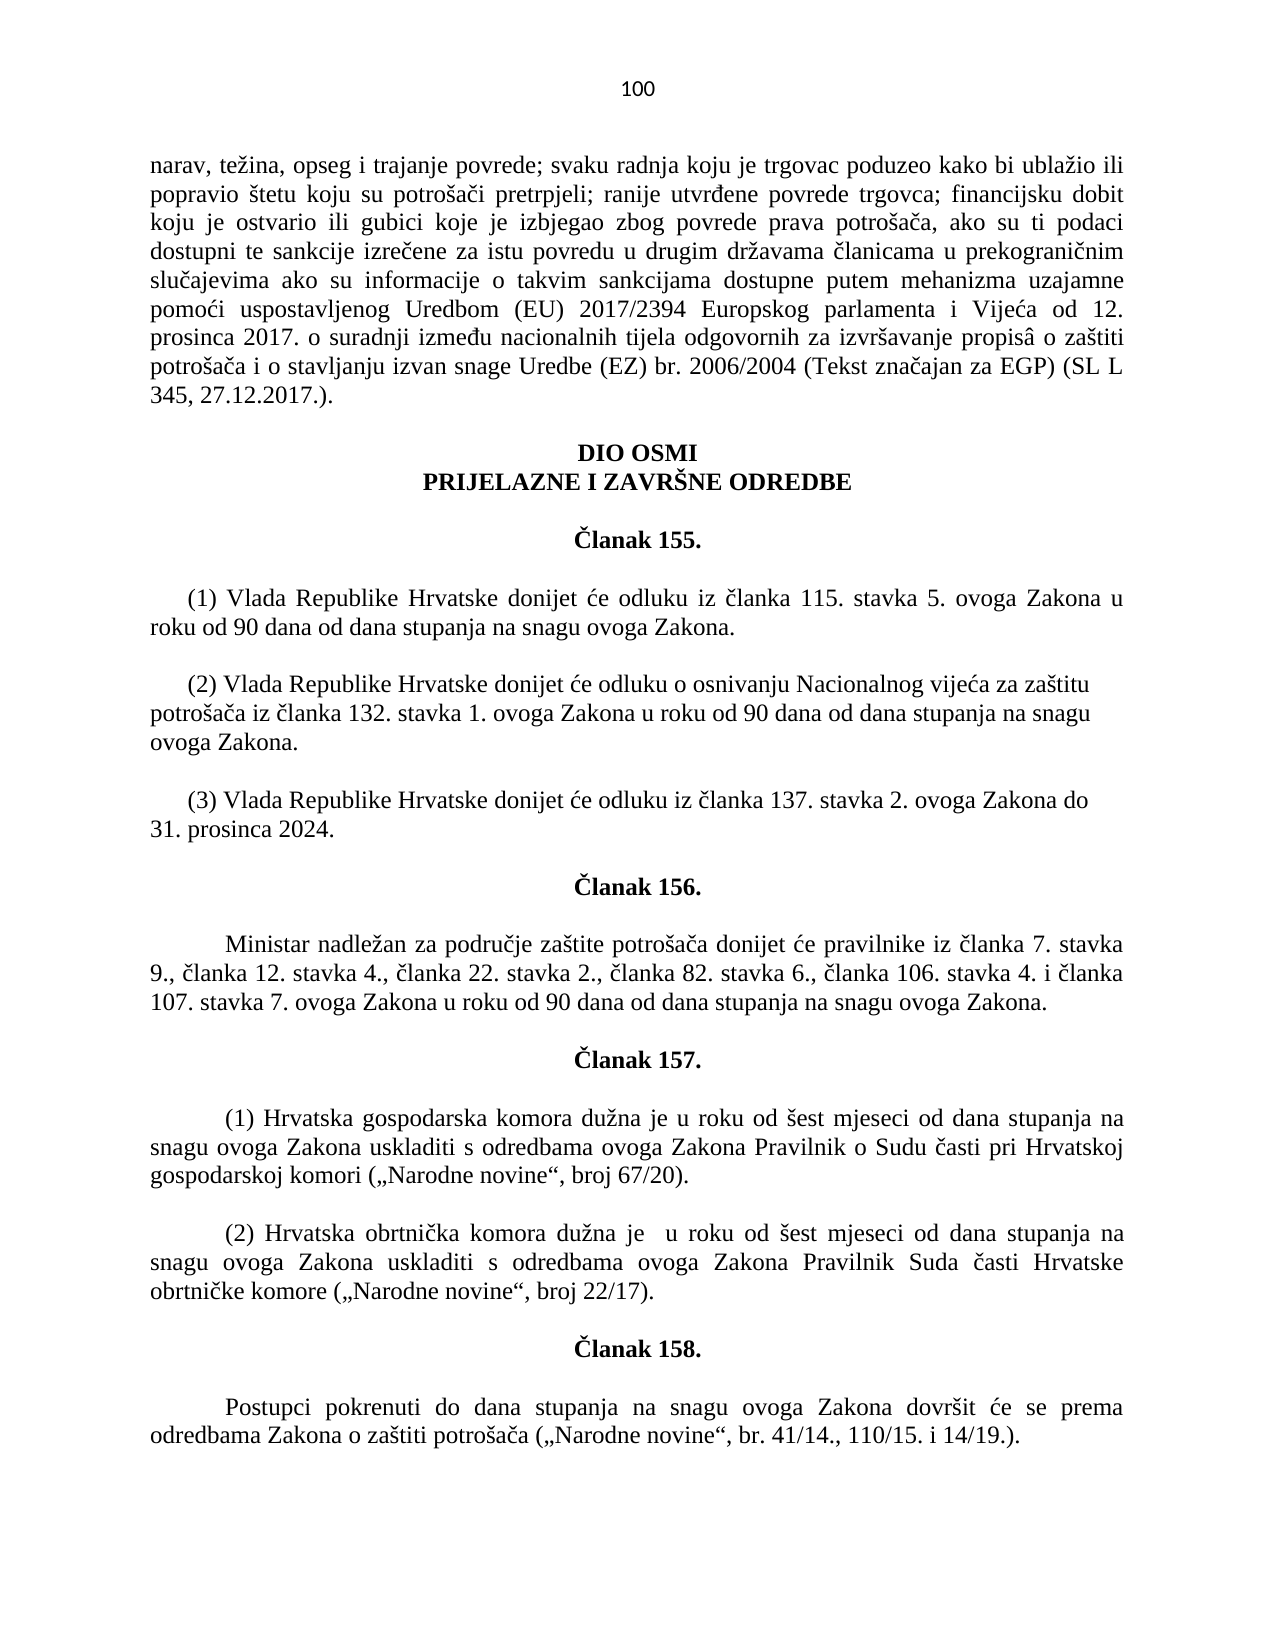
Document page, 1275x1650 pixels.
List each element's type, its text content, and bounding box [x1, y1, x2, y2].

text (2) Vlada Republike Hrvatske donijet će odluku o osnivanju Nacionalnog vijeća za zaštitu potrošača iz članka 132. stavka 1. ovoga Zakona u roku od 90 dana od dana stupanja na snagu ovoga Zakona. [150, 669, 1125, 756]
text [150, 150, 1125, 409]
text Ministar nadležan za područje zaštite potrošača donijet će pravilnike iz članka 7. stavka 9., članka 12. stavka 4., članka 22. stavka 2., članka 82. stavka 6., članka 106. stavka 4. i članka 107. stavka 7. ovoga Zakona u roku od 90 dana od dana stupanja na snagu ovoga Zakona. [150, 929, 1125, 1016]
text (1) Hrvatska gospodarska komora dužna je u roku od šest mjeseci od dana stupanja na snagu ovoga Zakona uskladiti s odredbama ovoga Zakona Pravilnik o Sudu časti pri Hrvatskoj gospodarskoj komori („Narodne novine“, broj 67/20). [150, 1103, 1125, 1189]
text (3) Vlada Republike Hrvatske donijet će odluku iz članka 137. stavka 2. ovoga Zakona do 31. prosinca 2024. [150, 785, 1125, 842]
text Članak 157. [150, 1045, 1125, 1074]
text DIO OSMI PRIJELAZNE I ZAVRŠNE ODREDBE [150, 438, 1125, 496]
text Članak 158. [150, 1334, 1125, 1362]
text Postupci pokrenuti do dana stupanja na snagu ovoga Zakona dovršit će se prema odredbama Zakona o zaštiti potrošača („Narodne novine“, br. 41/14., 110/15. i 14/19.). [150, 1392, 1125, 1449]
text Članak 155. [150, 525, 1125, 554]
text Članak 156. [150, 872, 1125, 900]
text (1) Vlada Republike Hrvatske donijet će odluku iz članka 115. stavka 5. ovoga Zakona u roku od 90 dana od dana stupanja na snagu ovoga Zakona. [150, 583, 1125, 640]
text (2) Hrvatska obrtnička komora dužna je u roku od šest mjeseci od dana stupanja na snagu ovoga Zakona uskladiti s odredbama ovoga Zakona Pravilnik Suda časti Hrvatske obrtničke komore („Narodne novine“, broj 22/17). [150, 1218, 1125, 1304]
